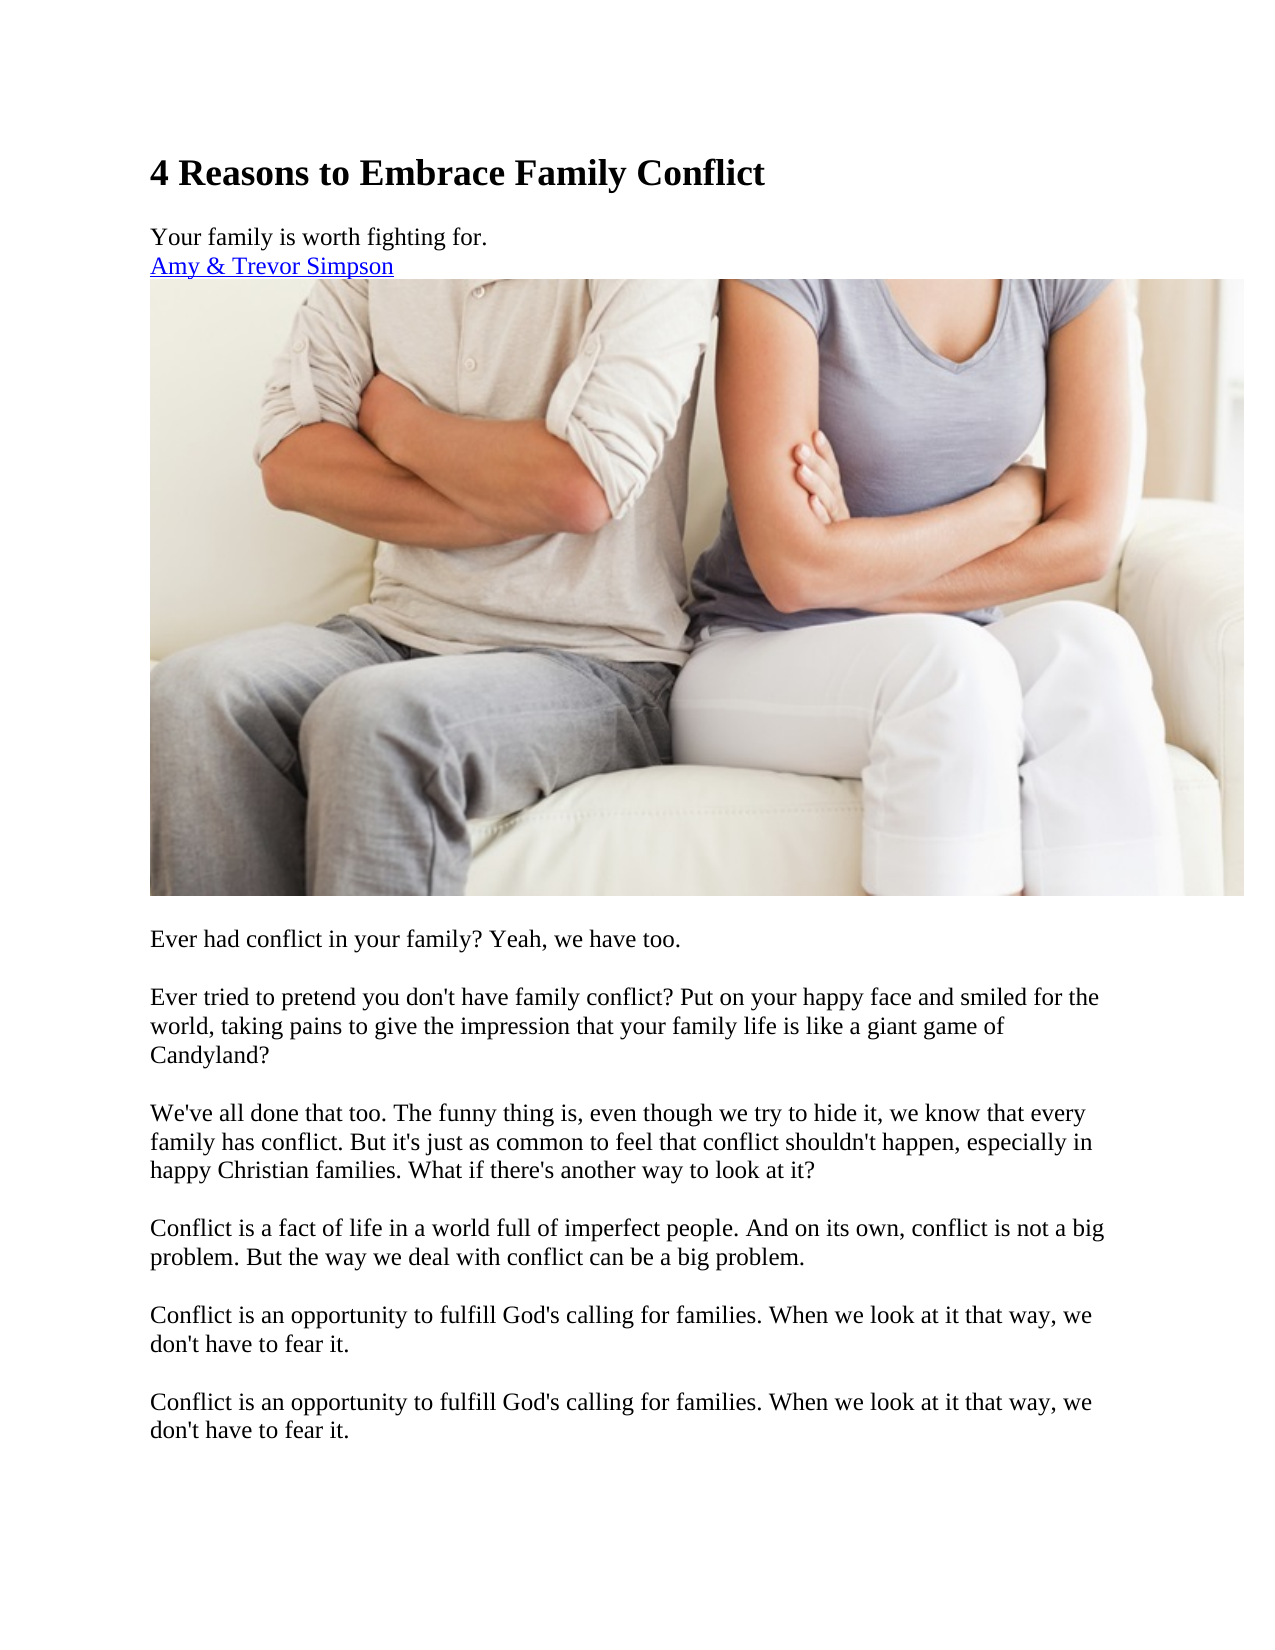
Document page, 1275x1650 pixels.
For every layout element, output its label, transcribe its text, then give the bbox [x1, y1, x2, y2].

text Ever tried to pretend you don't have family conflict? Put on your happy face and smiled for the world, taking pains to give the impression that your family life is like a giant game of Candyland? [150, 982, 1125, 1069]
text Conflict is a fact of life in a world full of imperfect people. And on its own, conflict is not a big problem. But the way we deal with conflict can be a big problem. [150, 1213, 1125, 1271]
text Amy & Trevor Simpson [150, 251, 1125, 279]
text Conflict is an opportunity to fulfill God's calling for families. When we look at it that way, we don't have to fear it. [150, 1387, 1125, 1444]
picture [150, 279, 1244, 896]
text Your family is worth fighting for. [150, 222, 1125, 251]
text We've all done that too. The funny thing is, even though we try to hide it, we know that every family has conflict. But it's just as common to feel that conflict shouldn't happen, especially in happy Christian families. What if there's another way to look at it? [150, 1098, 1125, 1184]
text Conflict is an opportunity to fulfill God's calling for families. When we look at it that way, we don't have to fear it. [150, 1300, 1125, 1357]
text 4 Reasons to Embrace Family Conflict [150, 150, 1125, 193]
text Ever had conflict in your family? Yeah, we have too. [150, 924, 1125, 953]
